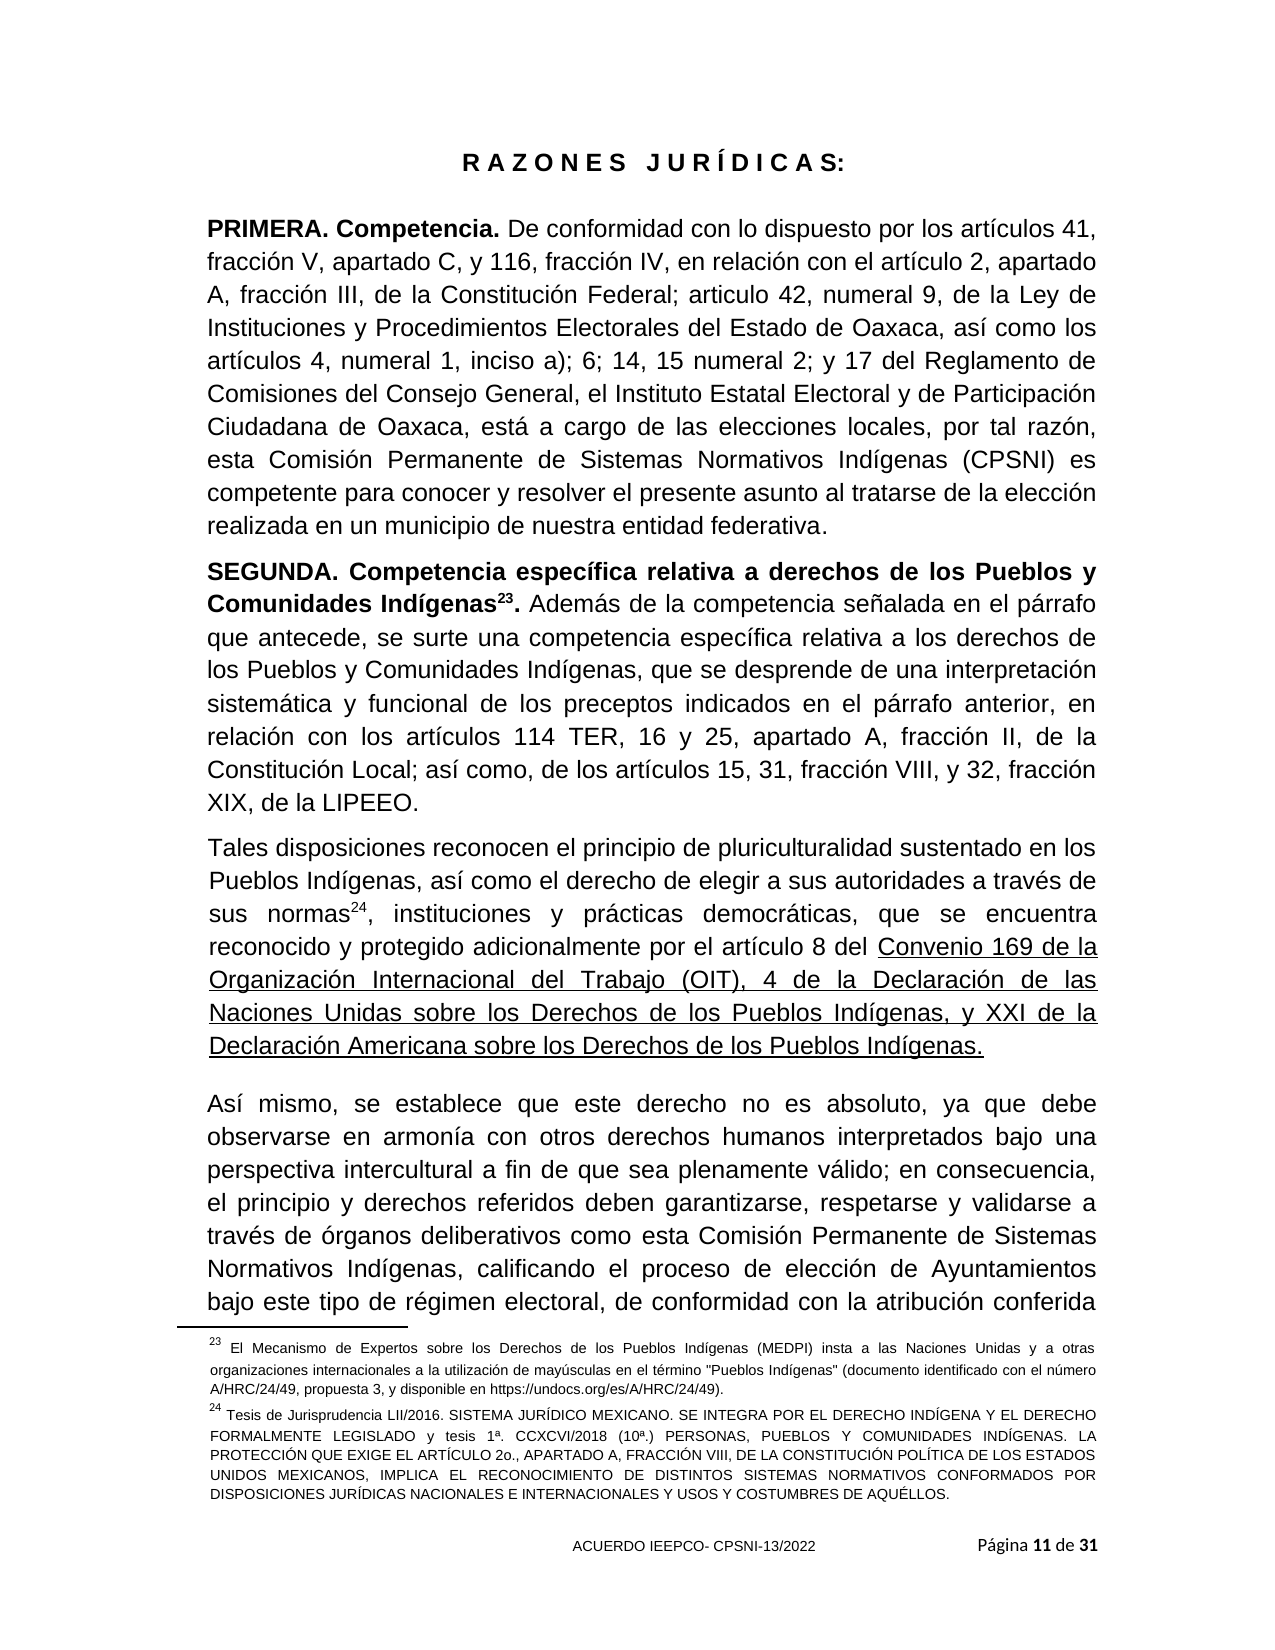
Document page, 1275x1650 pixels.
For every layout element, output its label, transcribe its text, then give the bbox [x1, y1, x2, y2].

text SEGUNDA. Competencia específica relativa a derechos de los Pueblos y Comunidades Indígenas. Además de la competencia señalada en el párrafo que antecede, se surte una competencia específica relativa a los derechos de los Pueblos y Comunidades Indígenas, que se desprende de una interpretación sistemática y funcional de los preceptos indicados en el párrafo anterior, en relación con los artículos 114 TER, 16 y 25, apartado A, fracción II, de la Constitución Local; así como, de los artículos 15, 31, fracción VIII, y 32, fracción XIX, de la LIPEEO. [207, 556, 1098, 816]
text Tales disposiciones reconocen el principio de pluriculturalidad sustentado en los Pueblos Indígenas, así como el derecho de elegir a sus autoridades a través de sus normas, instituciones y prácticas democráticas, que se encuentra reconocido y protegido adicionalmente por el artículo 8 del Convenio 169 de la Organización Internacional del Trabajo (OIT), 4 de la Declaración de las Naciones Unidas sobre los Derechos de los Pueblos Indígenas, y XXI de la Declaración Americana sobre los Derechos de los Pueblos Indígenas. [207, 833, 1098, 1060]
text PRIMERA. Competencia. De conformidad con lo dispuesto por los artículos 41, fracción V, apartado C, y 116, fracción IV, en relación con el artículo 2, apartado A, fracción III, de la Constitución Federal; articulo 42, numeral 9, de la Ley de Instituciones y Procedimientos Electorales del Estado de Oaxaca, así como los artículos 4, numeral 1, inciso a); 6; 14, 15 numeral 2; y 17 del Reglamento de Comisiones del Consejo General, el Instituto Estatal Electoral y de Participación Ciudadana de Oaxaca, está a cargo de las elecciones locales, por tal razón, esta Comisión Permanente de Sistemas Normativos Indígenas (CPSNI) es competente para conocer y resolver el presente asunto al tratarse de la elección realizada en un municipio de nuestra entidad federativa. [207, 214, 1098, 540]
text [207, 1089, 1098, 1316]
text R A Z O N E S J U R Í D I C A S: [308, 148, 999, 176]
